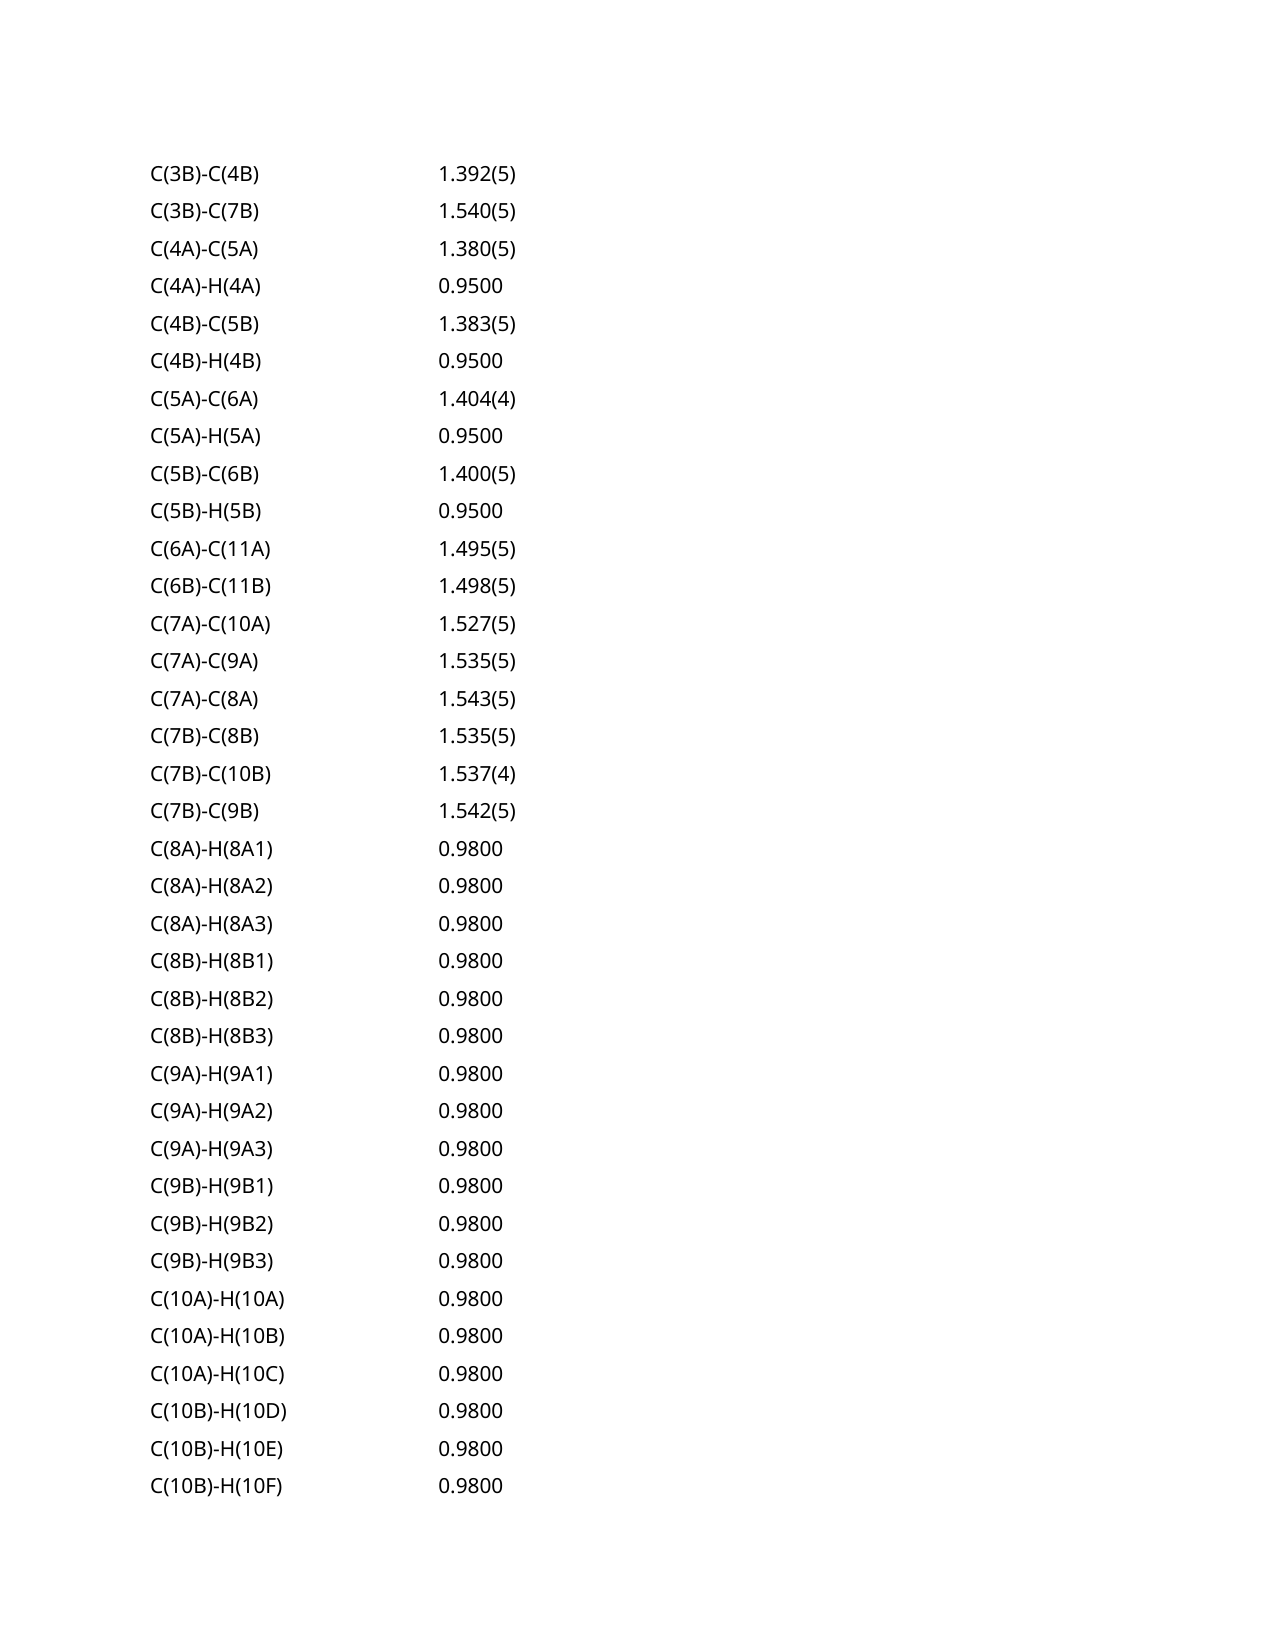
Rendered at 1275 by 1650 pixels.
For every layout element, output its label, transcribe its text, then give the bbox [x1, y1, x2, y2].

text C(8B)-H(8B3) 0.9800 [150, 1012, 1125, 1050]
text C(9B)-H(9B3) 0.9800 [150, 1237, 1125, 1275]
text C(5B)-C(6B) 1.400(5) [150, 450, 1125, 487]
text C(8A)-H(8A1) 0.9800 [150, 825, 1125, 862]
text C(10B)-H(10E) 0.9800 [150, 1425, 1125, 1462]
text C(7A)-C(8A) 1.543(5) [150, 675, 1125, 712]
text C(10B)-H(10D) 0.9800 [150, 1387, 1125, 1425]
text C(4A)-C(5A) 1.380(5) [150, 225, 1125, 262]
text C(8A)-H(8A3) 0.9800 [150, 900, 1125, 937]
text C(7B)-C(8B) 1.535(5) [150, 712, 1125, 750]
text C(8B)-H(8B1) 0.9800 [150, 937, 1125, 975]
text C(7A)-C(9A) 1.535(5) [150, 637, 1125, 675]
text C(7B)-C(9B) 1.542(5) [150, 787, 1125, 825]
text C(4A)-H(4A) 0.9500 [150, 262, 1125, 300]
text C(3B)-C(7B) 1.540(5) [150, 187, 1125, 225]
text C(4B)-C(5B) 1.383(5) [150, 300, 1125, 337]
text C(10A)-H(10B) 0.9800 [150, 1312, 1125, 1350]
text C(3B)-C(4B) 1.392(5) [150, 150, 1125, 187]
text C(7A)-C(10A) 1.527(5) [150, 600, 1125, 637]
text C(7B)-C(10B) 1.537(4) [150, 750, 1125, 787]
text C(8A)-H(8A2) 0.9800 [150, 862, 1125, 900]
text C(10A)-H(10C) 0.9800 [150, 1350, 1125, 1387]
text C(4B)-H(4B) 0.9500 [150, 337, 1125, 375]
text C(9B)-H(9B2) 0.9800 [150, 1200, 1125, 1237]
text C(10A)-H(10A) 0.9800 [150, 1275, 1125, 1312]
text C(9A)-H(9A3) 0.9800 [150, 1125, 1125, 1162]
text C(5B)-H(5B) 0.9500 [150, 487, 1125, 525]
text C(9B)-H(9B1) 0.9800 [150, 1162, 1125, 1200]
text C(5A)-C(6A) 1.404(4) [150, 375, 1125, 412]
text C(9A)-H(9A2) 0.9800 [150, 1087, 1125, 1125]
text C(8B)-H(8B2) 0.9800 [150, 975, 1125, 1012]
text C(10B)-H(10F) 0.9800 [150, 1462, 1125, 1500]
text C(6B)-C(11B) 1.498(5) [150, 562, 1125, 600]
text C(9A)-H(9A1) 0.9800 [150, 1050, 1125, 1087]
text C(5A)-H(5A) 0.9500 [150, 412, 1125, 450]
text C(6A)-C(11A) 1.495(5) [150, 525, 1125, 562]
